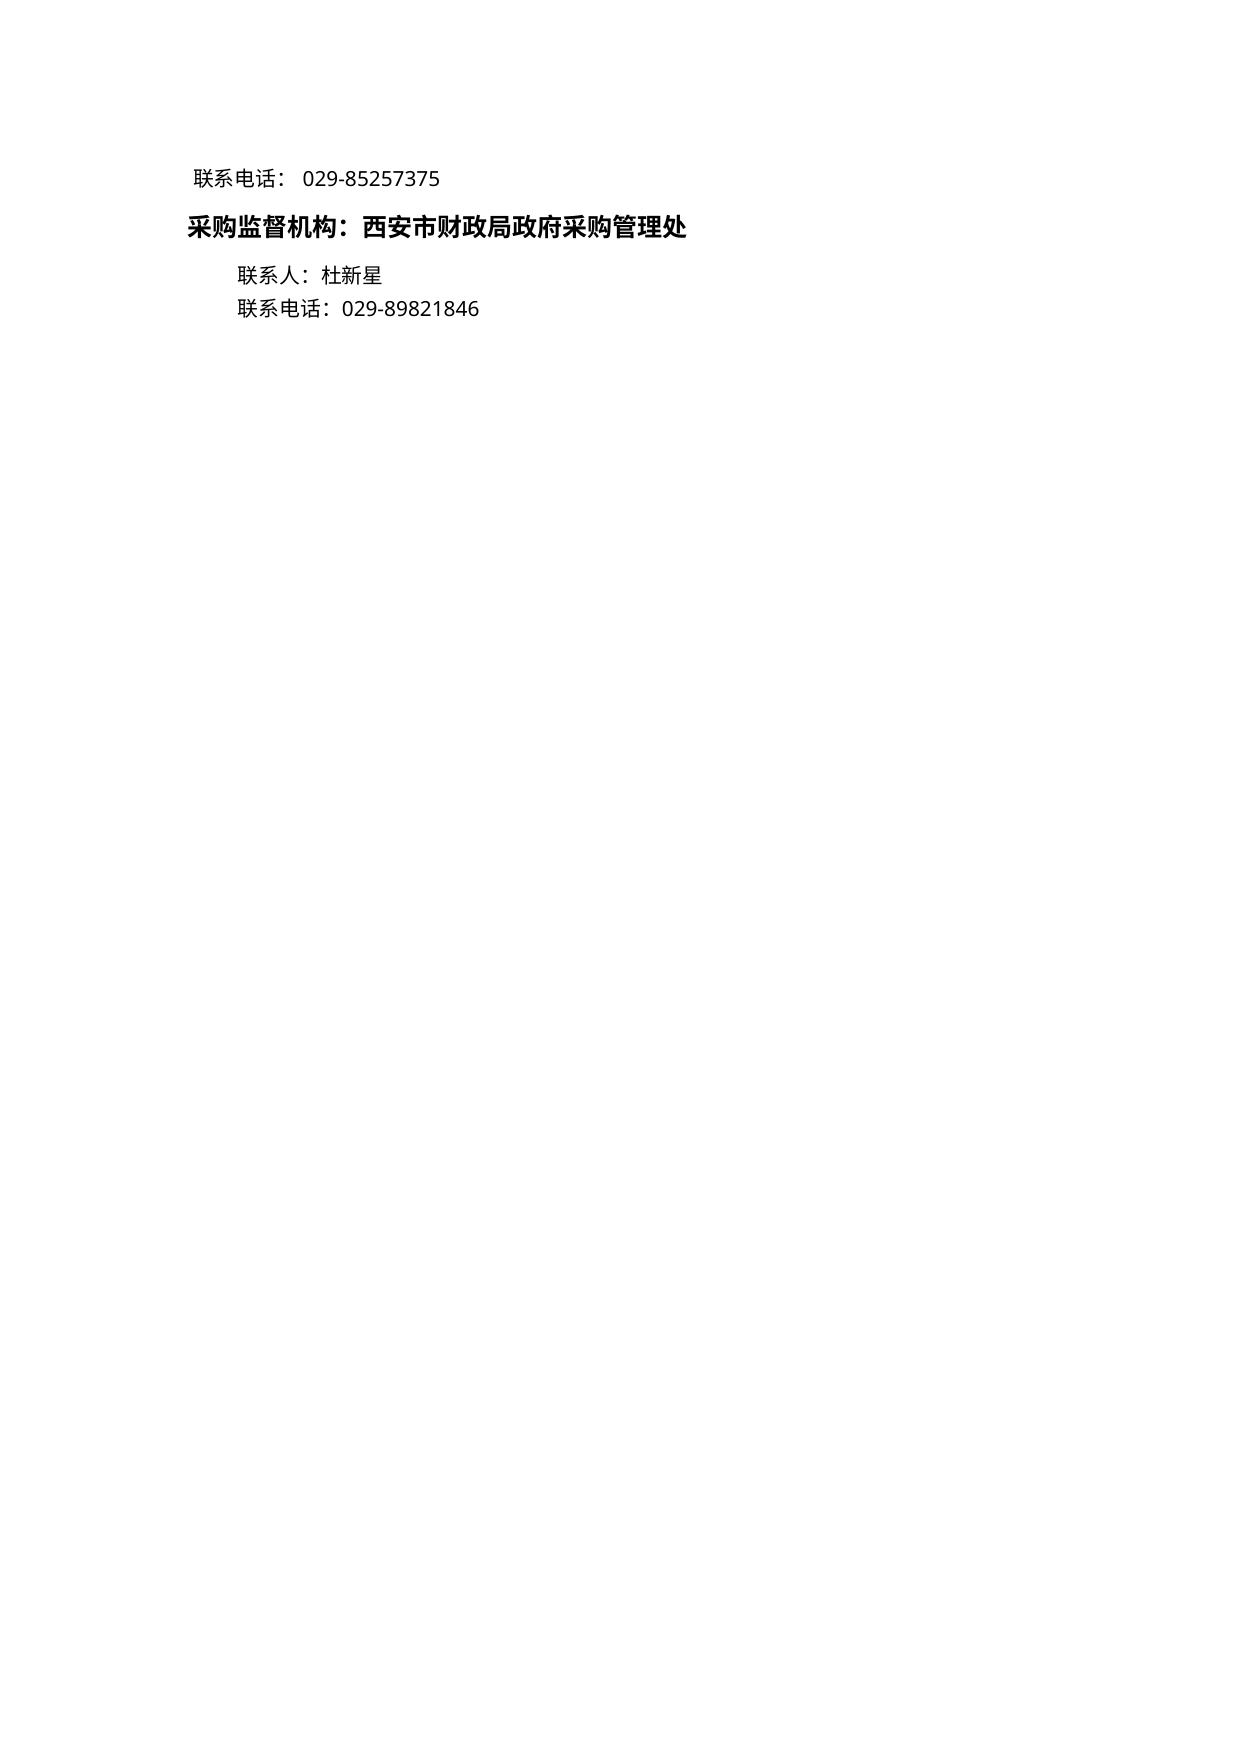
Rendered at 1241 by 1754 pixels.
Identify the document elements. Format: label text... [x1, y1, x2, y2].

text 采购监督机构：西安市财政局政府采购管理处 [187, 194, 1053, 259]
text 联系电话：029-89821846 [187, 292, 1053, 324]
text 联系电话： 029-85257375 [187, 162, 1053, 194]
text 联系人：杜新星 [187, 259, 1053, 292]
